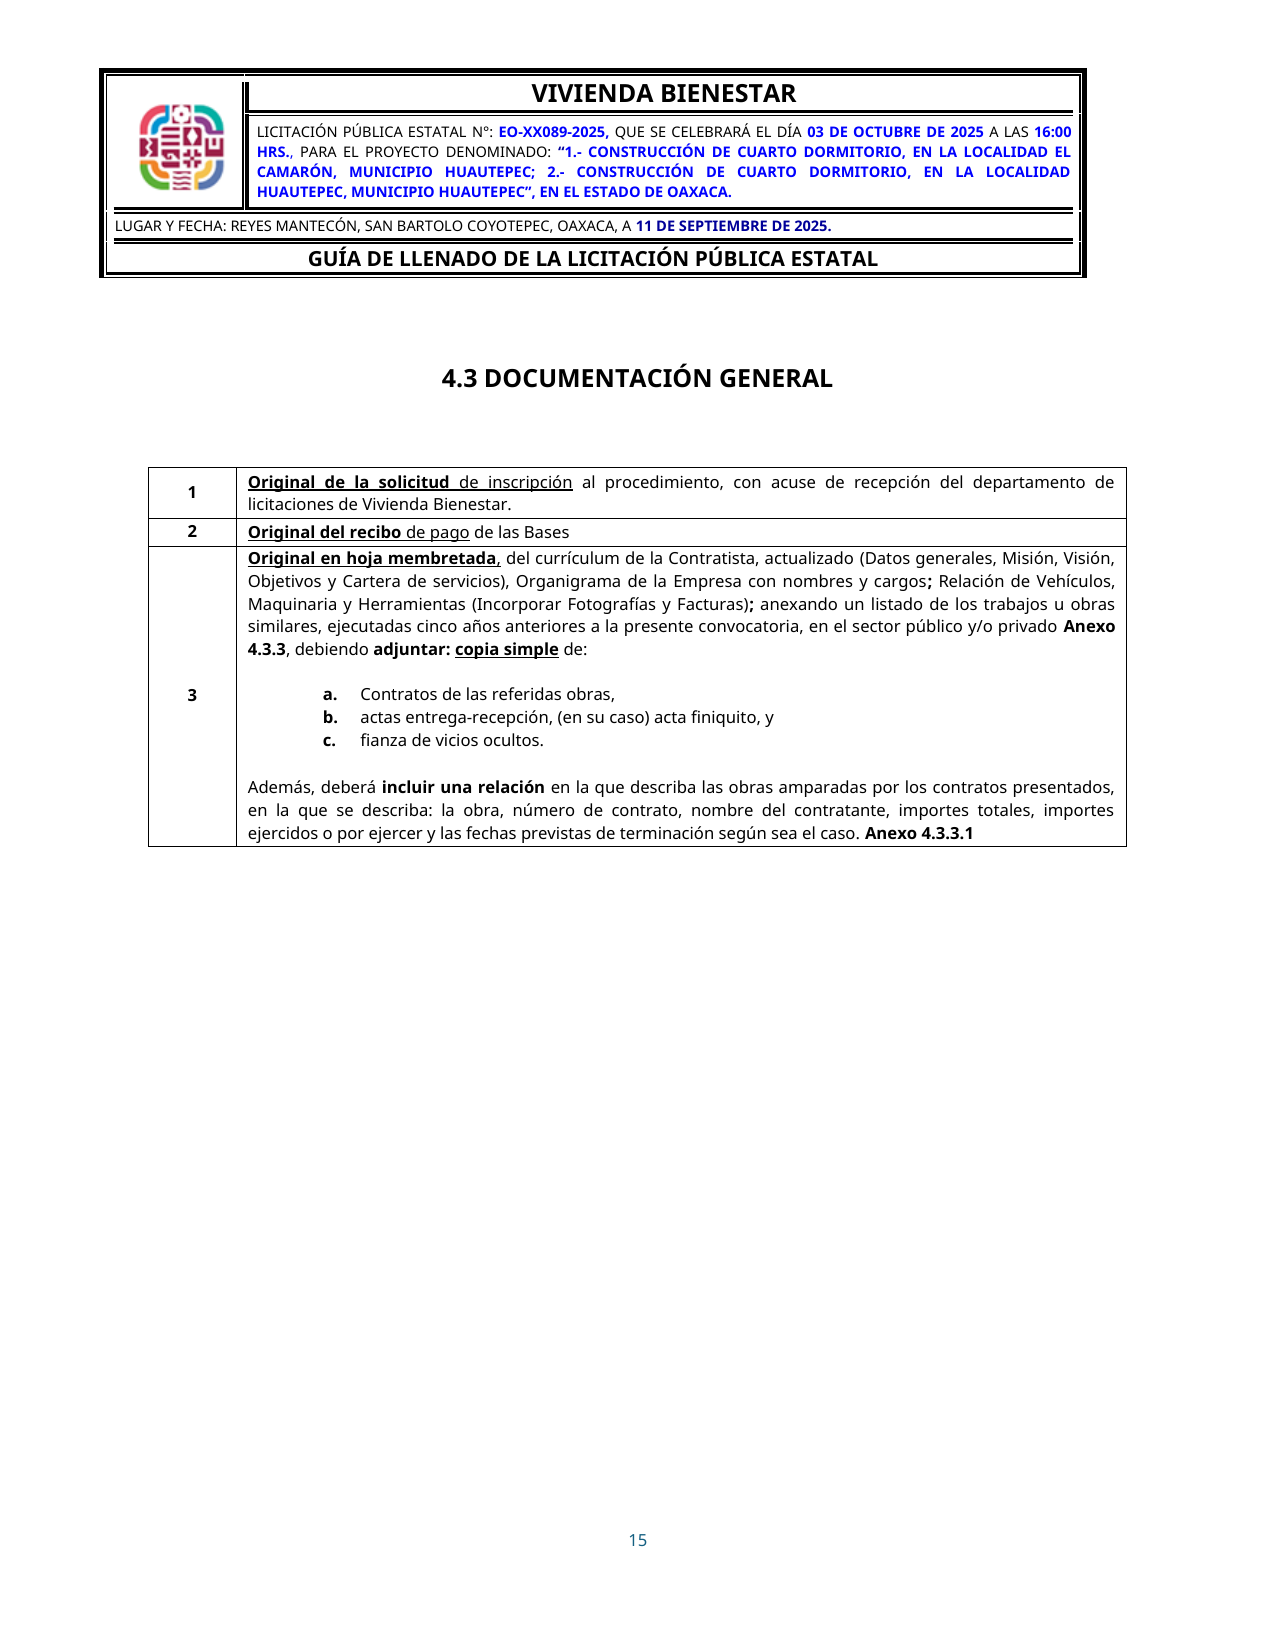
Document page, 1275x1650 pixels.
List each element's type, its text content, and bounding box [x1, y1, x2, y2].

table_cell 2 [149, 519, 236, 546]
table_cell Original del recibo de pago de las Bases [237, 519, 1126, 546]
text 4.3 DOCUMENTACIÓN GENERAL [148, 360, 1127, 394]
table_cell 3 [149, 547, 236, 846]
table_header Original de la solicitud de inscripción al procedimiento, con acuse de recepción del departamento de licitaciones de Vivienda Bienestar. [237, 468, 1126, 518]
picture [128, 97, 235, 196]
table_header 1 [149, 468, 236, 518]
table_cell Original en hoja membretada, del currículum de la Contratista, actualizado (Datos generales, Misión, Visión, Objetivos y Cartera de servicios), Organigrama de la Empresa con nombres y cargos; Relación de Vehículos, Maquinaria y Herramientas (Incorporar Fotografías y Facturas); anexando un listado de los trabajos u obras similares, ejecutadas cinco años anteriores a la presente convocatoria, en el sector público y/o privado Anexo 4.3.3, debiendo adjuntar: copia simple de: Contratos de las referidas obras, actas entrega-recepción, (en su caso) acta finiquito, y fianza de vicios ocultos. Además, deberá incluir una relación en la que describa las obras amparadas por los contratos presentados, en la que se describa: la obra, número de contrato, nombre del contratante, importes totales, importes ejercidos o por ejercer y las fechas previstas de terminación según sea el caso. Anexo 4.3.3.1 [237, 547, 1126, 846]
